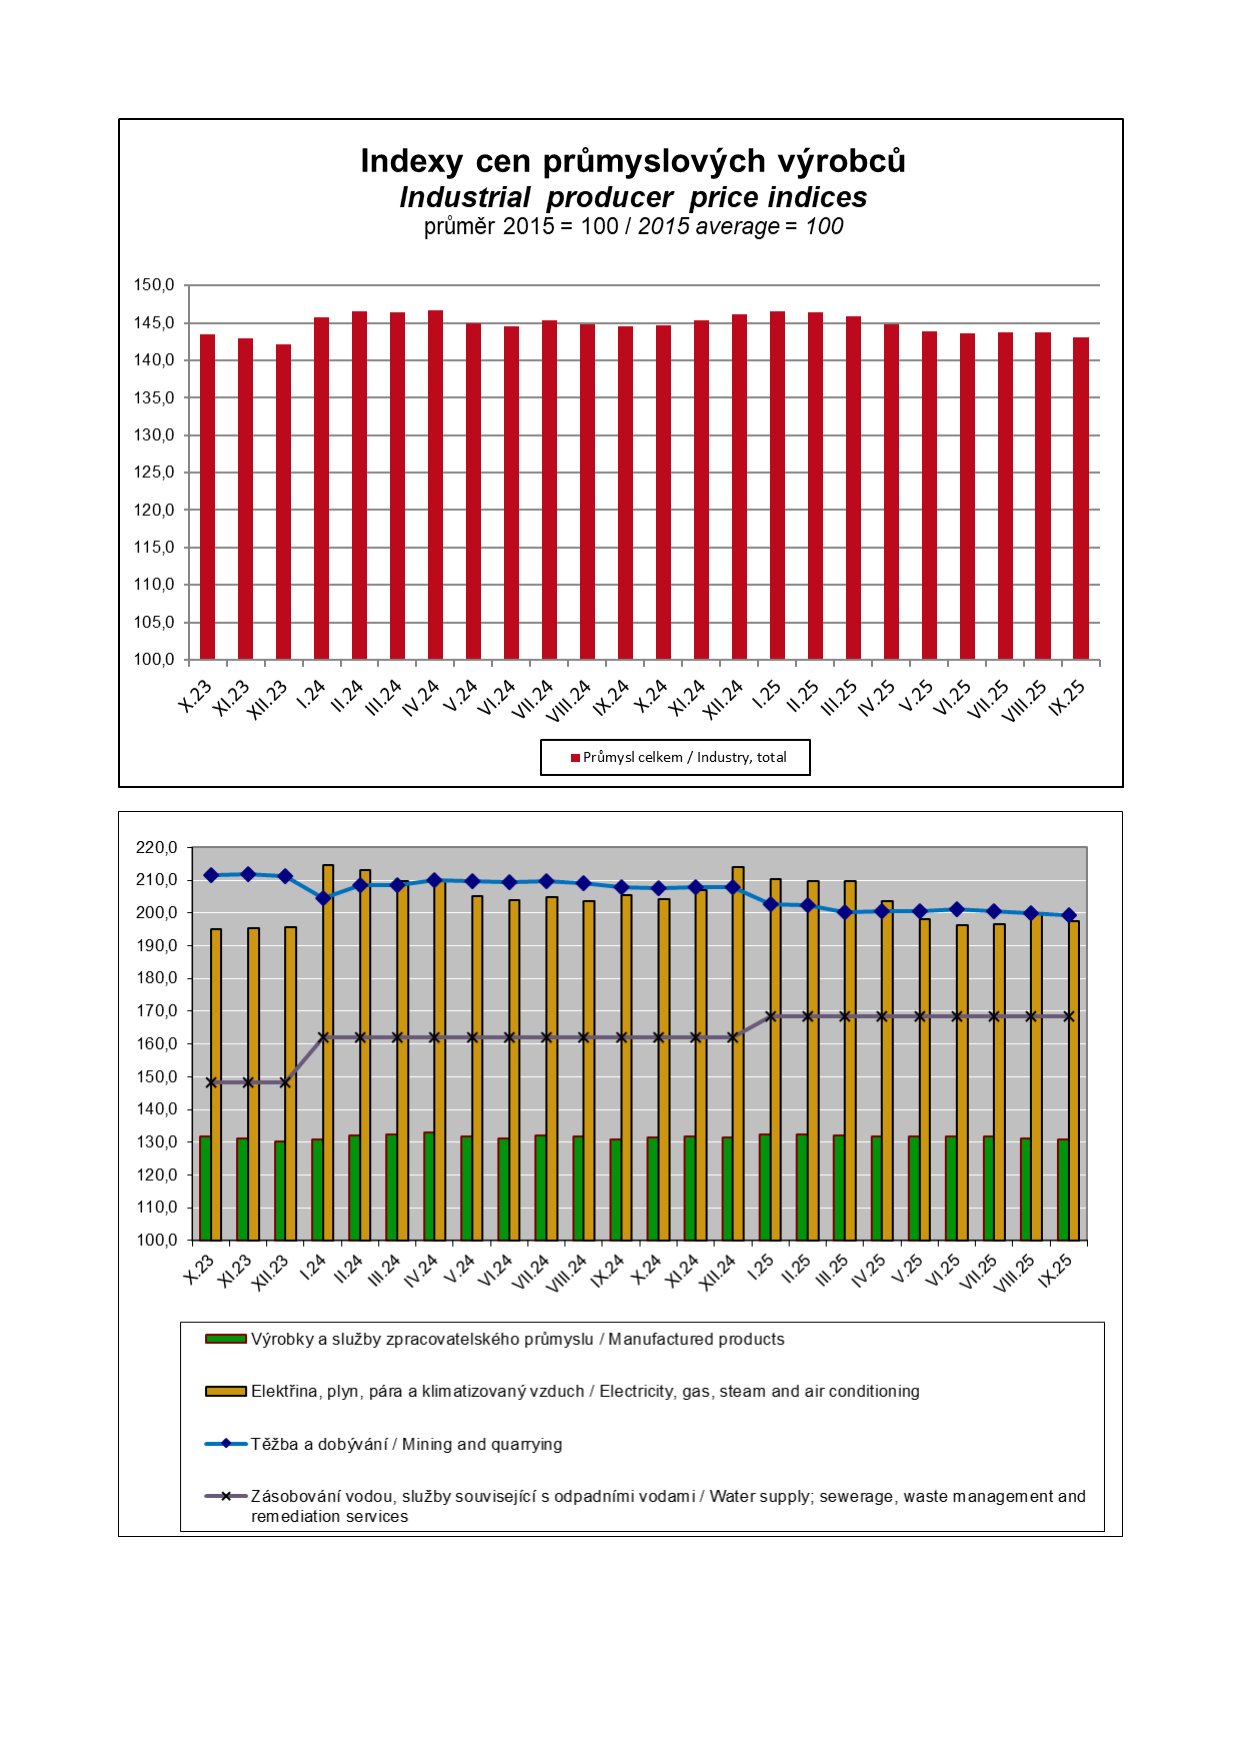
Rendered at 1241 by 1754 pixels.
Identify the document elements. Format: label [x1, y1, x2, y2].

picture [118, 811, 1123, 1537]
picture [118, 118, 1124, 788]
